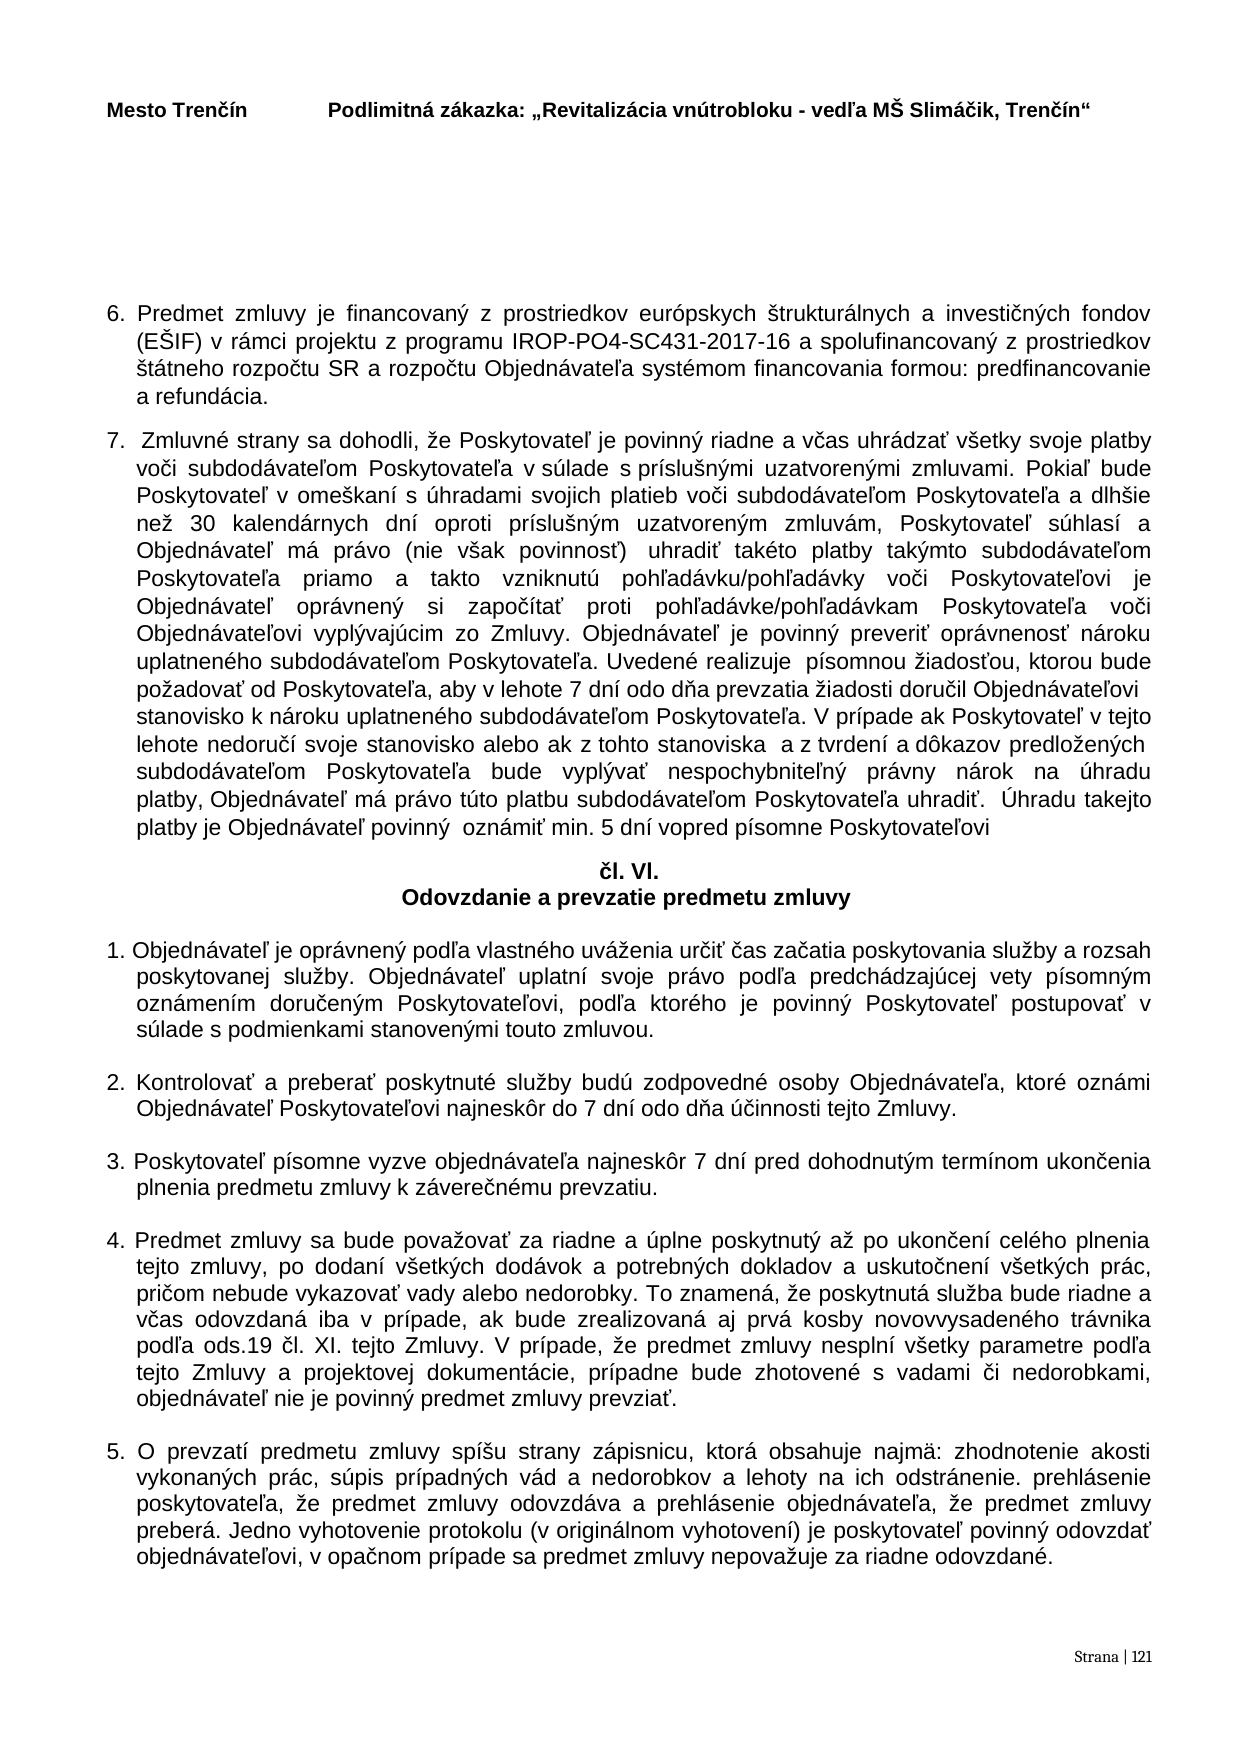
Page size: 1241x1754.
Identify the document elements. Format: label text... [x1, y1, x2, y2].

text 6. Predmet zmluvy je financovaný z prostriedkov európskych štrukturálnych a investičných fondov (EŠIF) v rámci projektu z programu IROP-PO4-SC431-2017-16 a spolufinancovaný z prostriedkov štátneho rozpočtu SR a rozpočtu Objednávateľa systémom financovania formou: predfinancovanie a refundácia. [106, 300, 1152, 409]
text 5. O prevzatí predmetu zmluvy spíšu strany zápisnicu, ktorá obsahuje najmä: zhodnotenie akosti vykonaných prác, súpis prípadných vád a nedorobkov a lehoty na ich odstránenie. prehlásenie poskytovateľa, že predmet zmluvy odovzdáva a prehlásenie objednávateľa, že predmet zmluvy preberá. Jedno vyhotovenie protokolu (v originálnom vyhotovení) je poskytovateľ povinný odovzdať objednávateľovi, v opačnom prípade sa predmet zmluvy nepovažuje za riadne odovzdané. [106, 1438, 1152, 1569]
text Odovzdanie a prevzatie predmetu zmluvy [151, 884, 1152, 911]
text čl. Vl. [106, 858, 1152, 884]
text 2. Kontrolovať a preberať poskytnuté služby budú zodpovedné osoby Objednávateľa, ktoré oznámi Objednávateľ Poskytovateľovi najneskôr do 7 dní odo dňa účinnosti tejto Zmluvy. [106, 1069, 1152, 1121]
text 3. Poskytovateľ písomne vyzve objednávateľa najneskôr 7 dní pred dohodnutým termínom ukončenia plnenia predmetu zmluvy k záverečnému prevzatiu. [106, 1148, 1152, 1200]
text 4. Predmet zmluvy sa bude považovať za riadne a úplne poskytnutý až po ukončení celého plnenia tejto zmluvy, po dodaní všetkých dodávok a potrebných dokladov a uskutočnení všetkých prác, pričom nebude vykazovať vady alebo nedorobky. To znamená, že poskytnutá služba bude riadne a včas odovzdaná iba v prípade, ak bude zrealizovaná aj prvá kosby novovvysadeného trávnika podľa ods.19 čl. XI. tejto Zmluvy. V prípade, že predmet zmluvy nesplní všetky parametre podľa tejto Zmluvy a projektovej dokumentácie, prípadne bude zhotovené s vadami či nedorobkami, objednávateľ nie je povinný predmet zmluvy prevziať. [106, 1227, 1152, 1411]
text 1. Objednávateľ je oprávnený podľa vlastného uváženia určiť čas začatia poskytovania služby a rozsah poskytovanej služby. Objednávateľ uplatní svoje právo podľa predchádzajúcej vety písomným oznámením doručeným Poskytovateľovi, podľa ktorého je povinný Poskytovateľ postupovať v súlade s podmienkami stanovenými touto zmluvou. [106, 937, 1152, 1042]
text 7. Zmluvné strany sa dohodli, že Poskytovateľ je povinný riadne a včas uhrádzať všetky svoje platby voči subdodávateľom Poskytovateľa v súlade s príslušnými uzatvorenými zmluvami. Pokiaľ bude Poskytovateľ v omeškaní s úhradami svojich platieb voči subdodávateľom Poskytovateľa a dlhšie než 30 kalendárnych dní oproti príslušným uzatvoreným zmluvám, Poskytovateľ súhlasí a Objednávateľ má právo (nie však povinnosť) uhradiť takéto platby takýmto subdodávateľom Poskytovateľa priamo a takto vzniknutú pohľadávku/pohľadávky voči Poskytovateľovi je Objednávateľ oprávnený si započítať proti pohľadávke/pohľadávkam Poskytovateľa voči Objednávateľovi vyplývajúcim zo Zmluvy. Objednávateľ je povinný preveriť oprávnenosť nároku uplatneného subdodávateľom Poskytovateľa. Uvedené realizuje písomnou žiadosťou, ktorou bude požadovať od Poskytovateľa, aby v lehote 7 dní odo dňa prevzatia žiadosti doručil Objednávateľovi stanovisko k nároku uplatneného subdodávateľom Poskytovateľa. V prípade ak Poskytovateľ v tejto lehote nedoručí svoje stanovisko alebo ak z tohto stanoviska a z tvrdení a dôkazov predložených subdodávateľom Poskytovateľa bude vyplývať nespochybniteľný právny nárok na úhradu platby, Objednávateľ má právo túto platbu subdodávateľom Poskytovateľa uhradiť. Úhradu takejto platby je Objednávateľ povinný oznámiť min. 5 dní vopred písomne Poskytovateľovi [106, 427, 1152, 840]
